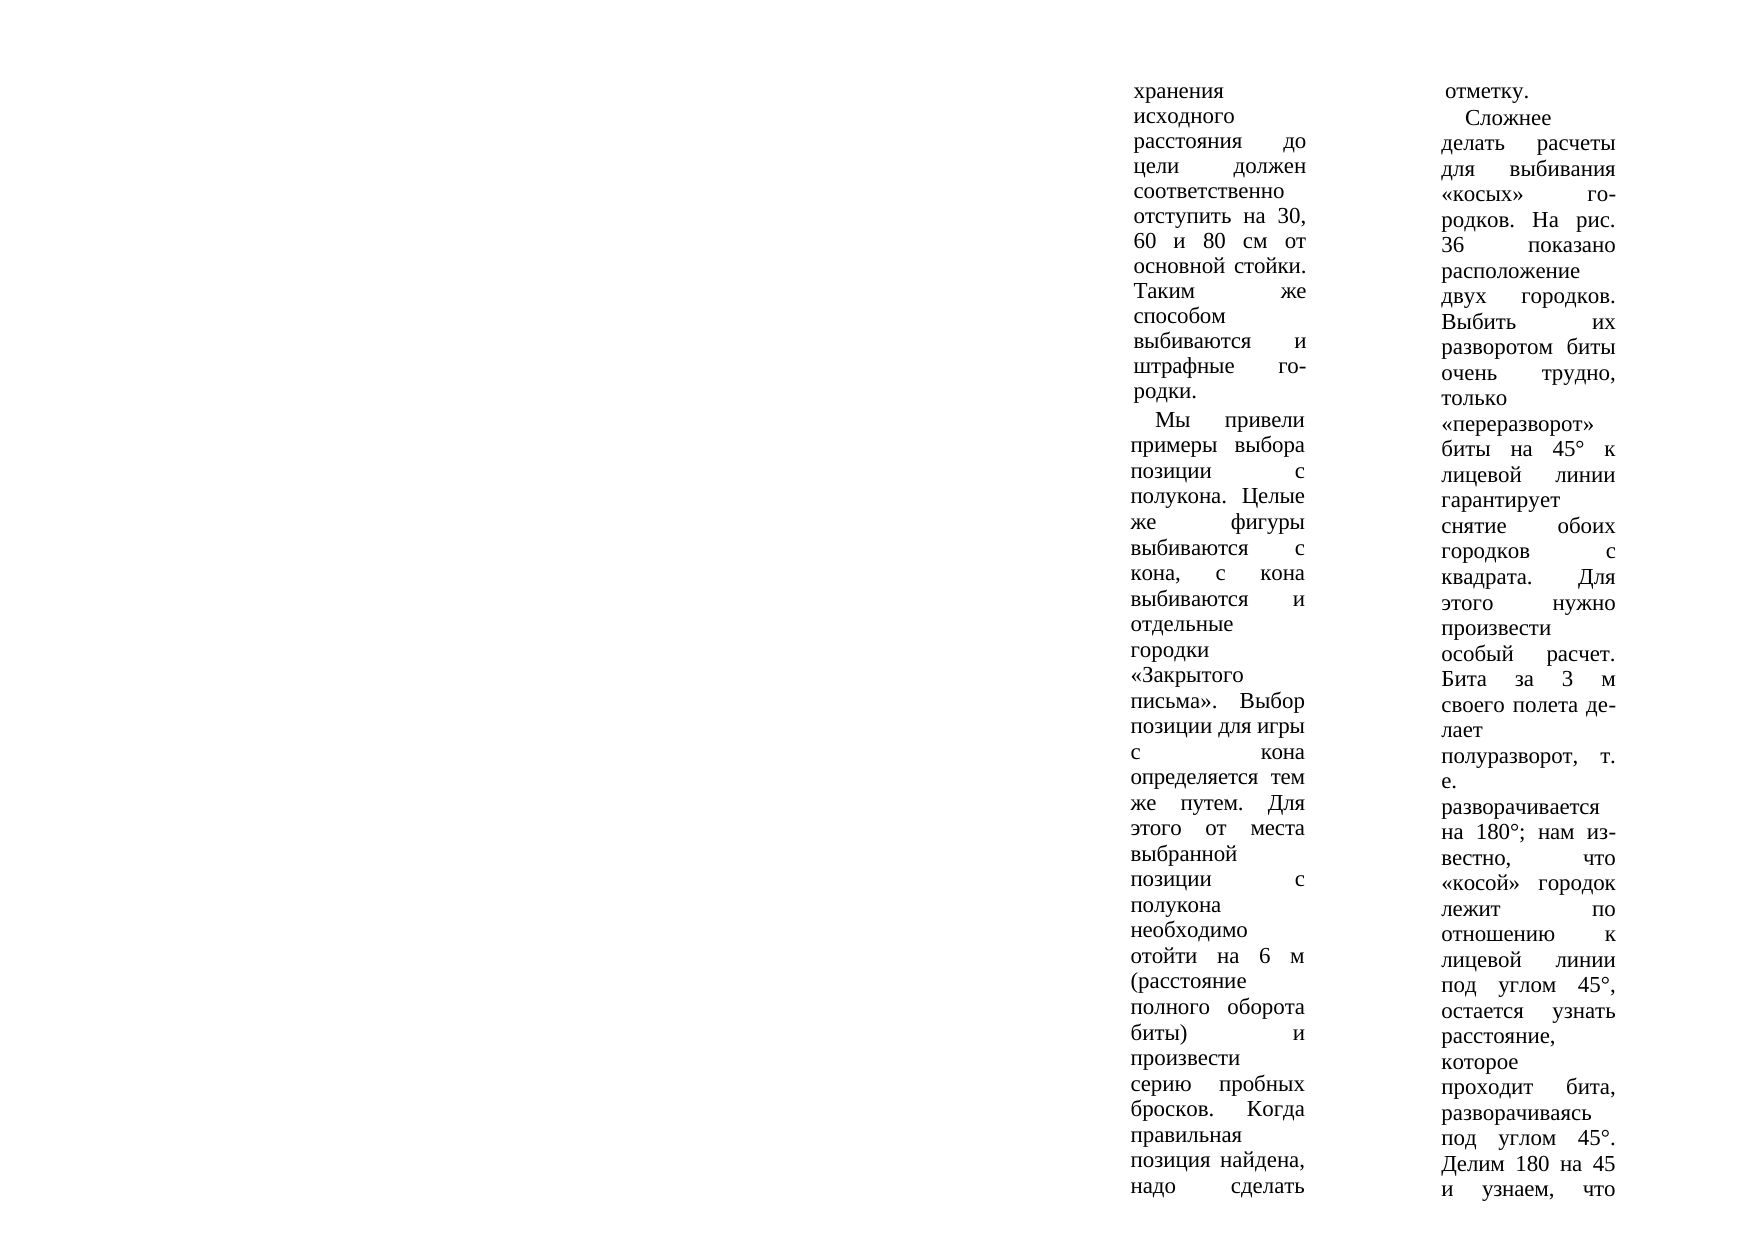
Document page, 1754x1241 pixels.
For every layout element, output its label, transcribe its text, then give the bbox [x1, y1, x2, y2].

text хранения исходного расстояния до цели должен соответственно отступить на 30, 60 и 80 см от основной стойки. Таким же способом выбиваются и штрафные городки. [1133, 78, 1306, 403]
text Мы привели примеры выбора позиции с полукона. Целые же фигуры выбиваются с кона, с кона выбиваются и отдельные городки «Закрытого письма». Выбор позиции для игры с кона определяется тем же путем. Для этого от места выбранной позиции с полукона необходимо отойти на 6 м (расстояние полного оборота биты) и произвести серию пробных бросков. Когда правильная позиция найдена, надо сделать отметку. [1130, 407, 1305, 1198]
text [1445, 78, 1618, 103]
